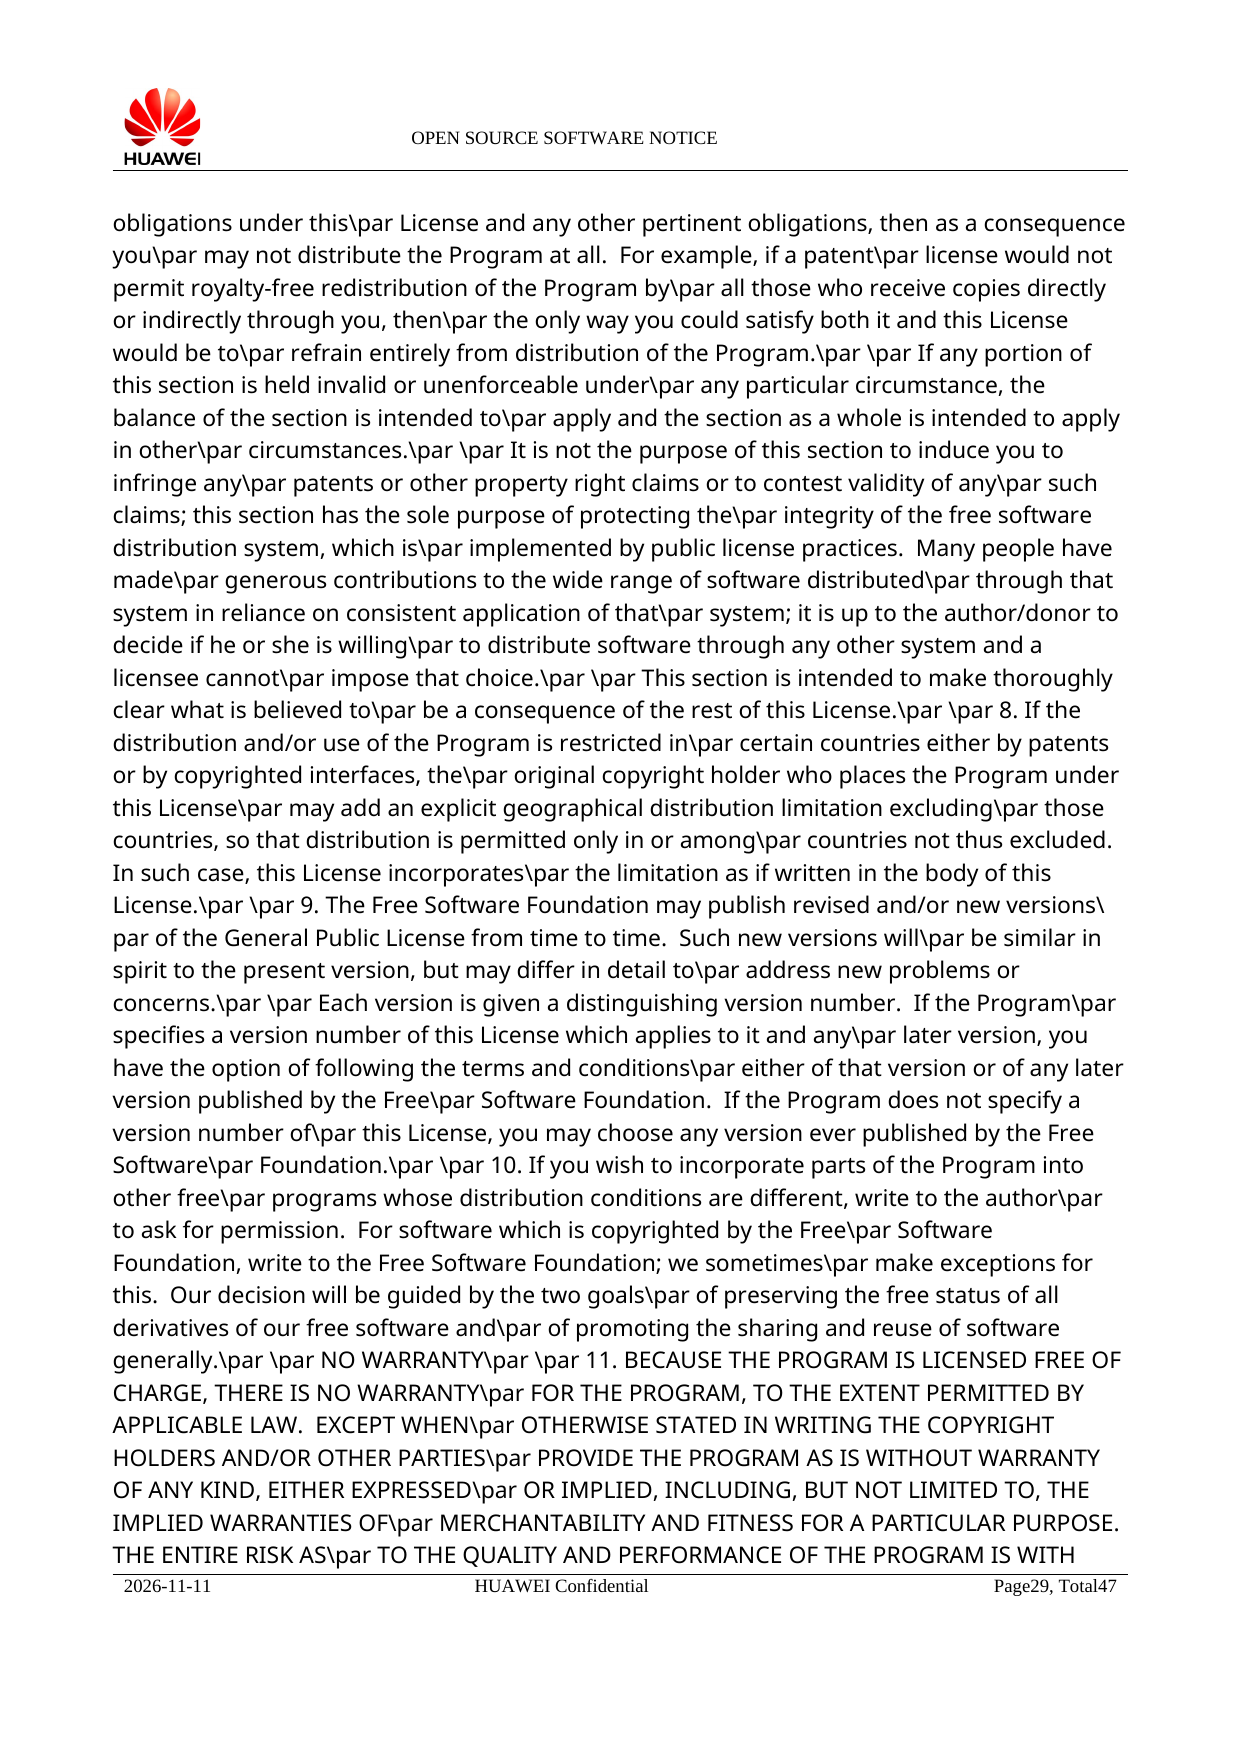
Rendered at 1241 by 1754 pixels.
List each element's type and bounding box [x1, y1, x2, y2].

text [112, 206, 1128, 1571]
picture [124, 88, 201, 165]
